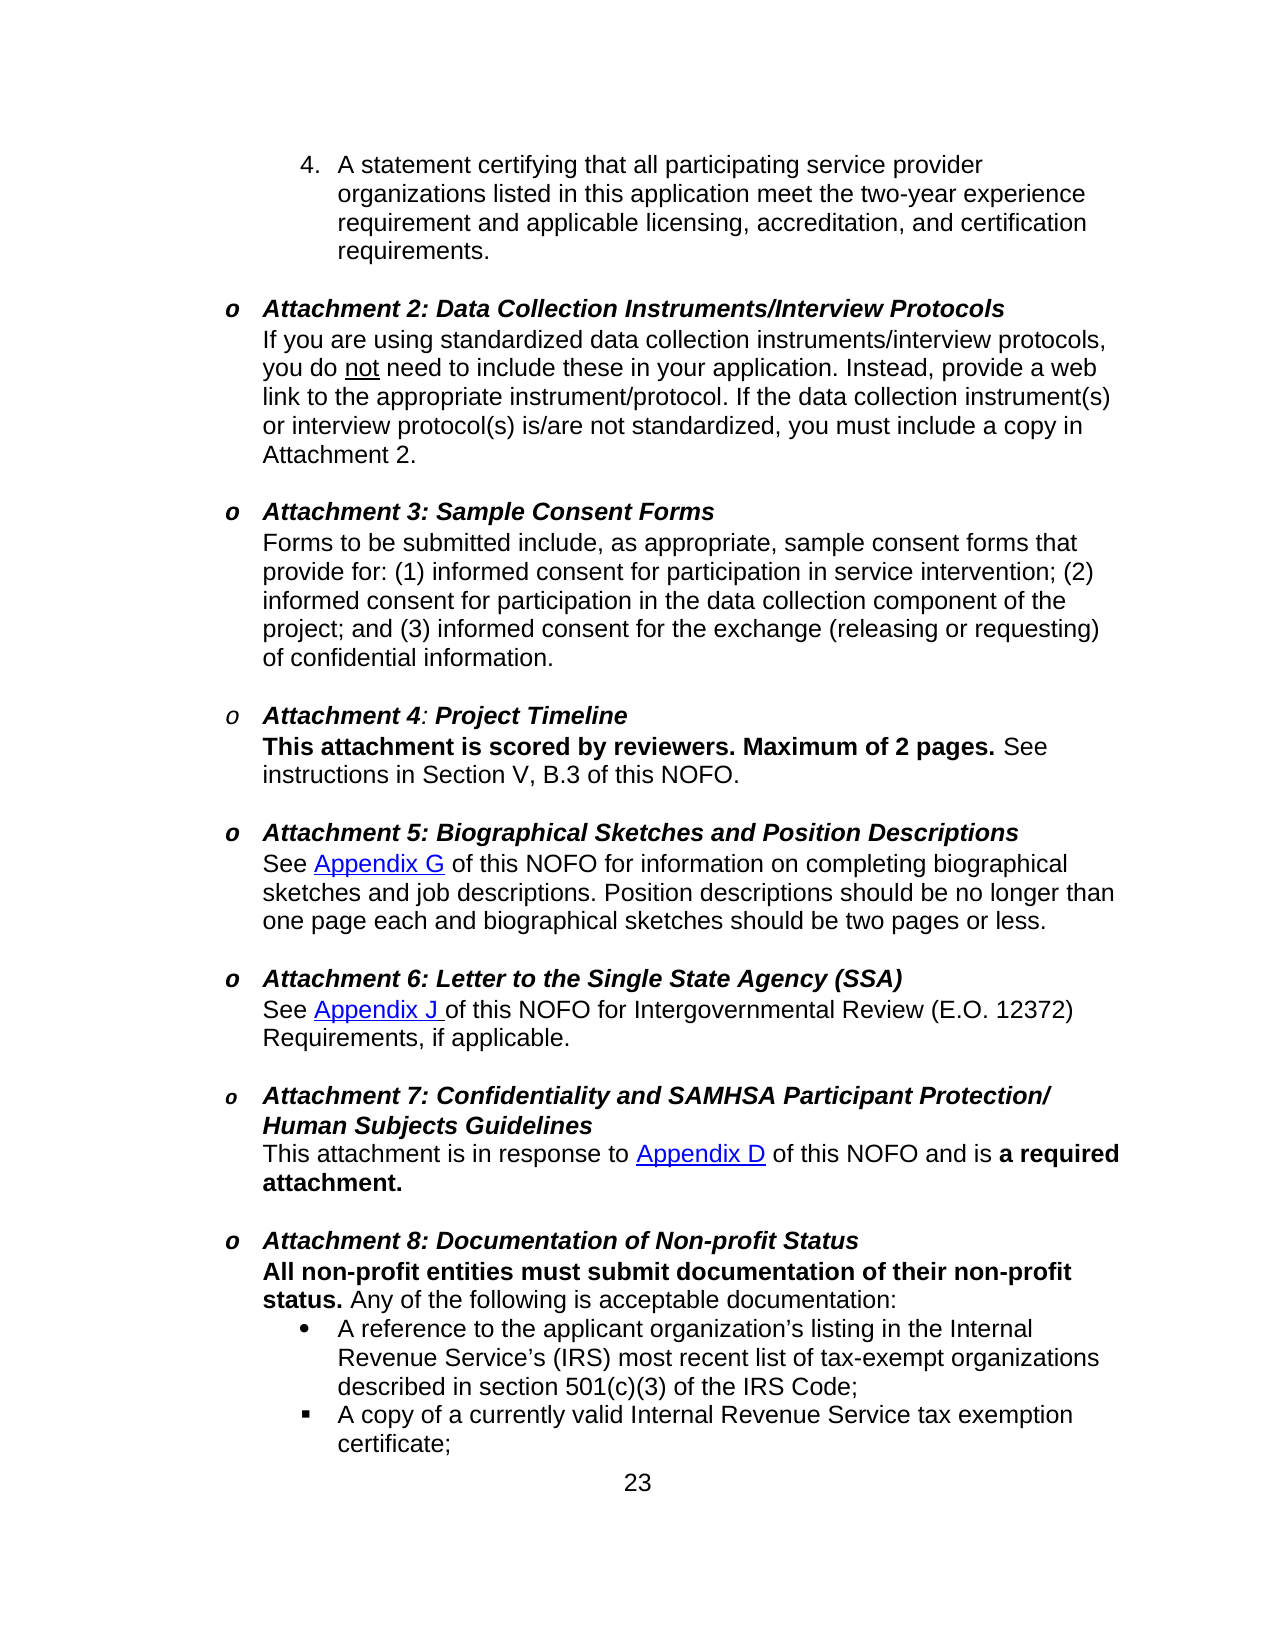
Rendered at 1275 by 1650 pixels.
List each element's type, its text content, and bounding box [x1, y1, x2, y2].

list A copy of a currently valid Internal Revenue Service tax exemption certificate; [300, 1400, 1125, 1458]
list This attachment is in response to Appendix D of this NOFO and is a required attachment. [262, 1139, 1125, 1197]
list If you are using standardized data collection instruments/interview protocols, you do not need to include these in your application. Instead, provide a web link to the appropriate instrument/protocol. If the data collection instrument(s) or interview protocol(s) is/are not standardized, you must include a copy in Attachment 2. [262, 325, 1125, 468]
list Attachment 3: Sample Consent Forms [225, 497, 1125, 528]
list Attachment 7: Confidentiality and SAMHSA Participant Protection/ Human Subjects Guidelines [225, 1081, 1125, 1139]
list Attachment 2: Data Collection Instruments/Interview Protocols [225, 294, 1125, 325]
list See Appendix J of this NOFO for Intergovernmental Review (E.O. 12372) Requirements, if applicable. [262, 995, 1125, 1052]
list Attachment 5: Biographical Sketches and Position Descriptions [225, 818, 1125, 849]
list This attachment is scored by reviewers. Maximum of 2 pages. See instructions in Section V, B.3 of this NOFO. [262, 732, 1125, 789]
list All non-profit entities must submit documentation of their non-profit status. Any of the following is acceptable documentation: [262, 1257, 1125, 1314]
list See Appendix G of this NOFO for information on completing biographical sketches and job descriptions. Position descriptions should be no longer than one page each and biographical sketches should be two pages or less. [262, 849, 1125, 935]
list Forms to be submitted include, as appropriate, sample consent forms that provide for: (1) informed consent for participation in service intervention; (2) informed consent for participation in the data collection component of the project; and (3) informed consent for the exchange (releasing or requesting) of confidential information. [262, 528, 1125, 672]
list A statement certifying that all participating service provider organizations listed in this application meet the two-year experience requirement and applicable licensing, accreditation, and certification requirements. [300, 150, 1125, 265]
list Attachment 8: Documentation of Non-profit Status [225, 1226, 1125, 1257]
list Attachment 4: Project Timeline [225, 701, 1125, 732]
list Attachment 6: Letter to the Single State Agency (SSA) [225, 964, 1125, 995]
list A reference to the applicant organization’s listing in the Internal Revenue Service’s (IRS) most recent list of tax-exempt organizations described in section 501(c)(3) of the IRS Code; [300, 1314, 1125, 1400]
